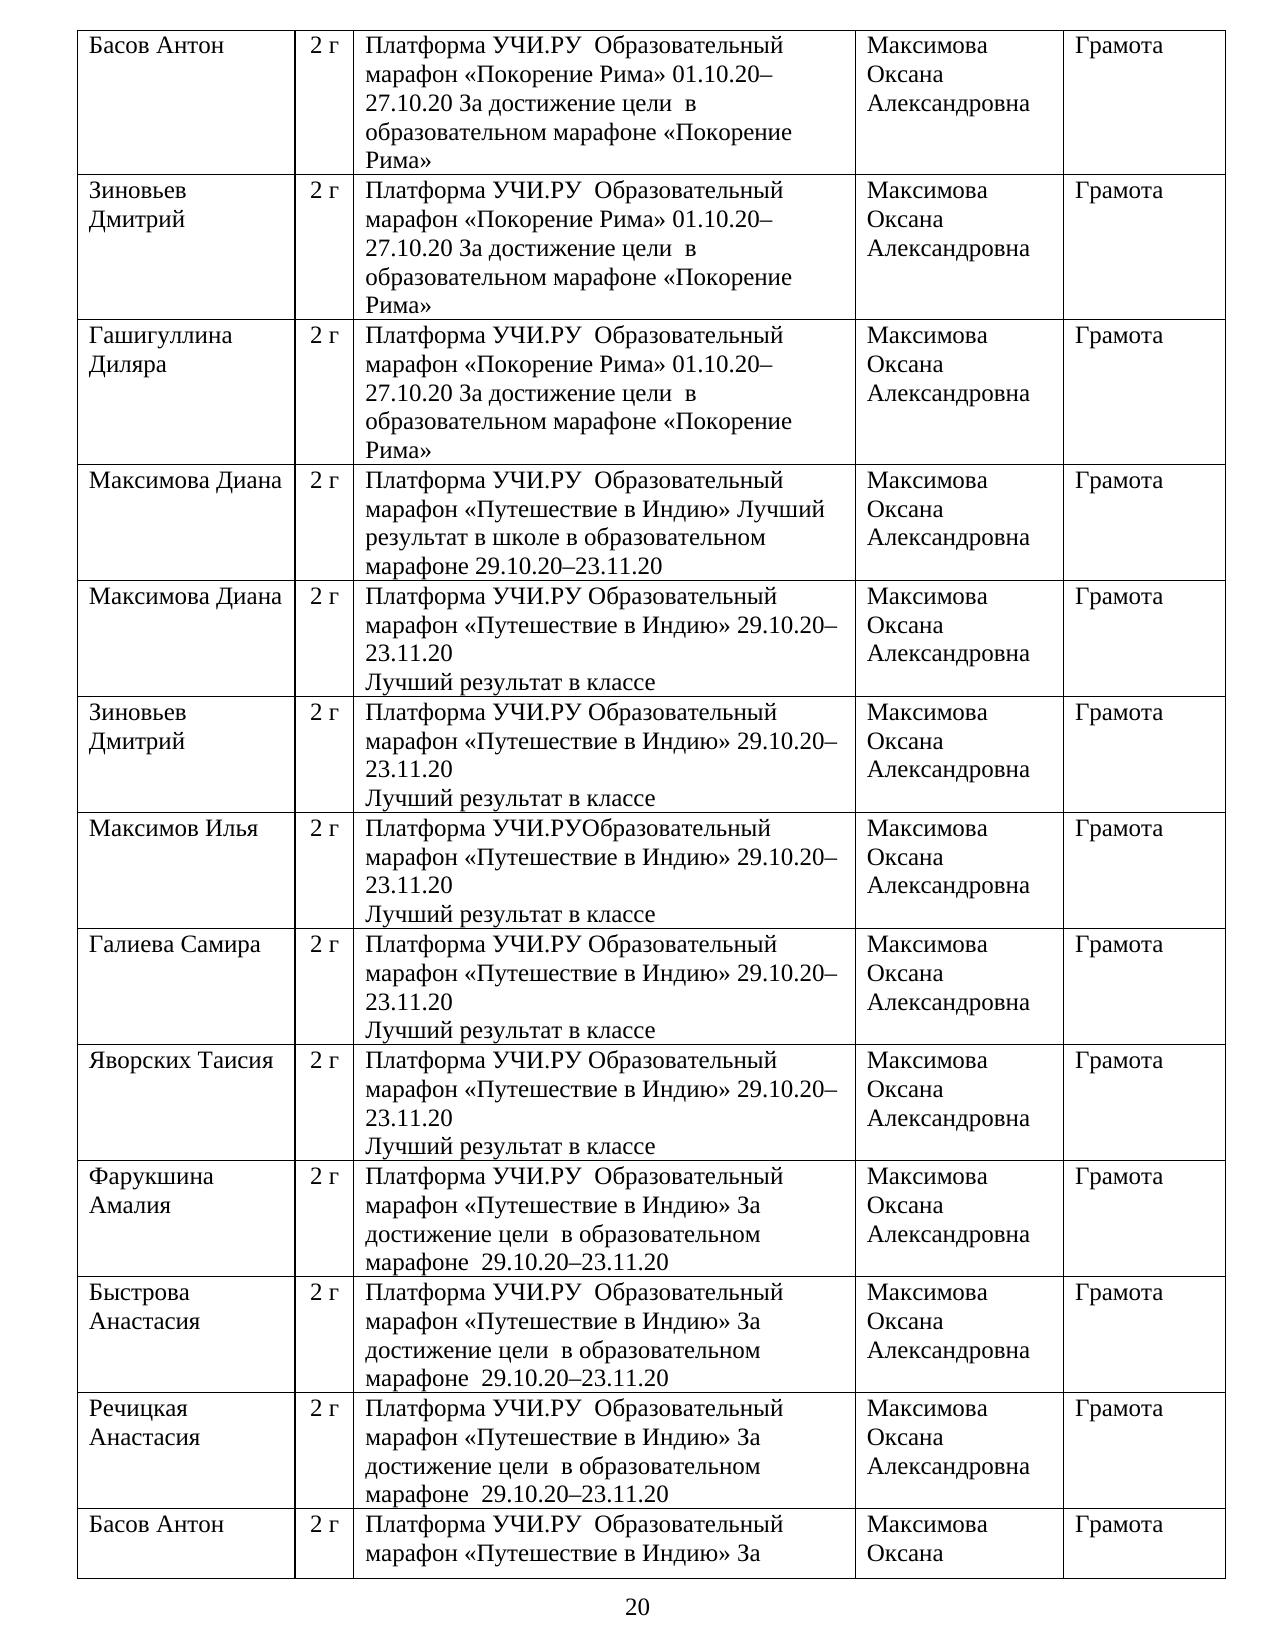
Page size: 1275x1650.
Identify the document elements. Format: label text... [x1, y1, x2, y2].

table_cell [856, 1509, 1063, 1577]
table_cell Платформа УЧИ.РУ Образовательный марафон «Путешествие в Индию» 29.10.20–23.11.20 Лучший результат в классе [354, 1045, 855, 1160]
table_cell Платформа УЧИ.РУ Образовательный марафон «Путешествие в Индию» За достижение цели в образовательном марафоне 29.10.20–23.11.20 [354, 1393, 855, 1508]
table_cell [354, 31, 855, 174]
table_cell Быстрова Анастасия [78, 1277, 294, 1392]
table_cell Максимова Оксана Александровна [856, 1161, 1063, 1276]
table_cell 2 г [296, 813, 353, 928]
table_cell Грамота [1064, 1393, 1225, 1508]
table_cell Басов Антон [78, 1509, 294, 1577]
table_cell Грамота [1064, 175, 1225, 319]
table_cell Максимова Оксана Александровна [856, 1277, 1063, 1392]
table_cell 2 г [296, 581, 353, 696]
table_cell 2 г [296, 320, 353, 464]
table_cell Платформа УЧИ.РУ Образовательный марафон «Путешествие в Индию» За достижение цели в образовательном марафоне 29.10.20–23.11.20 [354, 1161, 855, 1276]
table_cell Максимова Оксана Александровна [856, 813, 1063, 928]
table_cell 2 г [296, 697, 353, 812]
table_cell Грамота [1064, 929, 1225, 1044]
table_cell 2 г [296, 1393, 353, 1508]
table_cell Платформа УЧИ.РУ Образовательный марафон «Покорение Рима» 01.10.20–27.10.20 За достижение цели в образовательном марафоне «Покорение Рима» [354, 175, 855, 319]
table_cell Грамота [1064, 1161, 1225, 1276]
table_cell Зиновьев Дмитрий [78, 175, 294, 319]
table_cell Платформа УЧИ.РУ Образовательный марафон «Путешествие в Индию» За достижение цели в образовательном марафоне 29.10.20–23.11.20 [354, 1277, 855, 1392]
table_cell 2 г [296, 1509, 353, 1577]
table_cell 2 г [296, 1277, 353, 1392]
table_cell Грамота [1064, 1045, 1225, 1160]
table_cell Грамота [1064, 320, 1225, 464]
table_cell Платформа УЧИ.РУ Образовательный марафон «Путешествие в Индию» 29.10.20–23.11.20 Лучший результат в классе [354, 581, 855, 696]
table_cell Речицкая Анастасия [78, 1393, 294, 1508]
table_cell Максимова Оксана Александровна [856, 1393, 1063, 1508]
table_cell Максимова Диана [78, 581, 294, 696]
table_cell Гашигуллина Диляра [78, 320, 294, 464]
table_cell Платформа УЧИ.РУ Образовательный марафон «Путешествие в Индию» 29.10.20–23.11.20 Лучший результат в классе [354, 929, 855, 1044]
table_cell Басов Антон [78, 31, 294, 174]
table_cell Галиева Самира [78, 929, 294, 1044]
table_cell Максимов Илья [78, 813, 294, 928]
table_cell Максимова Оксана Александровна [856, 320, 1063, 464]
table_cell Грамота [1064, 465, 1225, 580]
table_cell Грамота [1064, 1277, 1225, 1392]
table_cell 2 г [296, 929, 353, 1044]
table_cell Грамота [1064, 1509, 1225, 1577]
table_cell Максимова Диана [78, 465, 294, 580]
table_cell Грамота [1064, 697, 1225, 812]
table_cell Максимова Оксана Александровна [856, 175, 1063, 319]
table_cell Яворских Таисия [78, 1045, 294, 1160]
table_cell Грамота [1064, 813, 1225, 928]
table_cell Фарукшина Амалия [78, 1161, 294, 1276]
table_cell Максимова Оксана Александровна [856, 1045, 1063, 1160]
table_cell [856, 31, 1063, 174]
table_cell Грамота [1064, 31, 1225, 174]
table_cell 2 г [296, 31, 353, 174]
table_cell Платформа УЧИ.РУ Образовательный марафон «Путешествие в Индию» Лучший результат в школе в образовательном марафоне 29.10.20–23.11.20 [354, 465, 855, 580]
table_cell Максимова Оксана Александровна [856, 929, 1063, 1044]
table_cell Платформа УЧИ.РУ Образовательный марафон «Покорение Рима» 01.10.20–27.10.20 За достижение цели в образовательном марафоне «Покорение Рима» [354, 320, 855, 464]
table_cell 2 г [296, 1161, 353, 1276]
table_cell Максимова Оксана Александровна [856, 697, 1063, 812]
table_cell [354, 1509, 855, 1577]
table_cell 2 г [296, 465, 353, 580]
table_cell Грамота [1064, 581, 1225, 696]
table_cell Зиновьев Дмитрий [78, 697, 294, 812]
table_cell Максимова Оксана Александровна [856, 465, 1063, 580]
table_cell Платформа УЧИ.РУОбразовательный марафон «Путешествие в Индию» 29.10.20–23.11.20 Лучший результат в классе [354, 813, 855, 928]
table_cell 2 г [296, 1045, 353, 1160]
table_cell 2 г [296, 175, 353, 319]
table_cell Платформа УЧИ.РУ Образовательный марафон «Путешествие в Индию» 29.10.20–23.11.20 Лучший результат в классе [354, 697, 855, 812]
table_cell Максимова Оксана Александровна [856, 581, 1063, 696]
